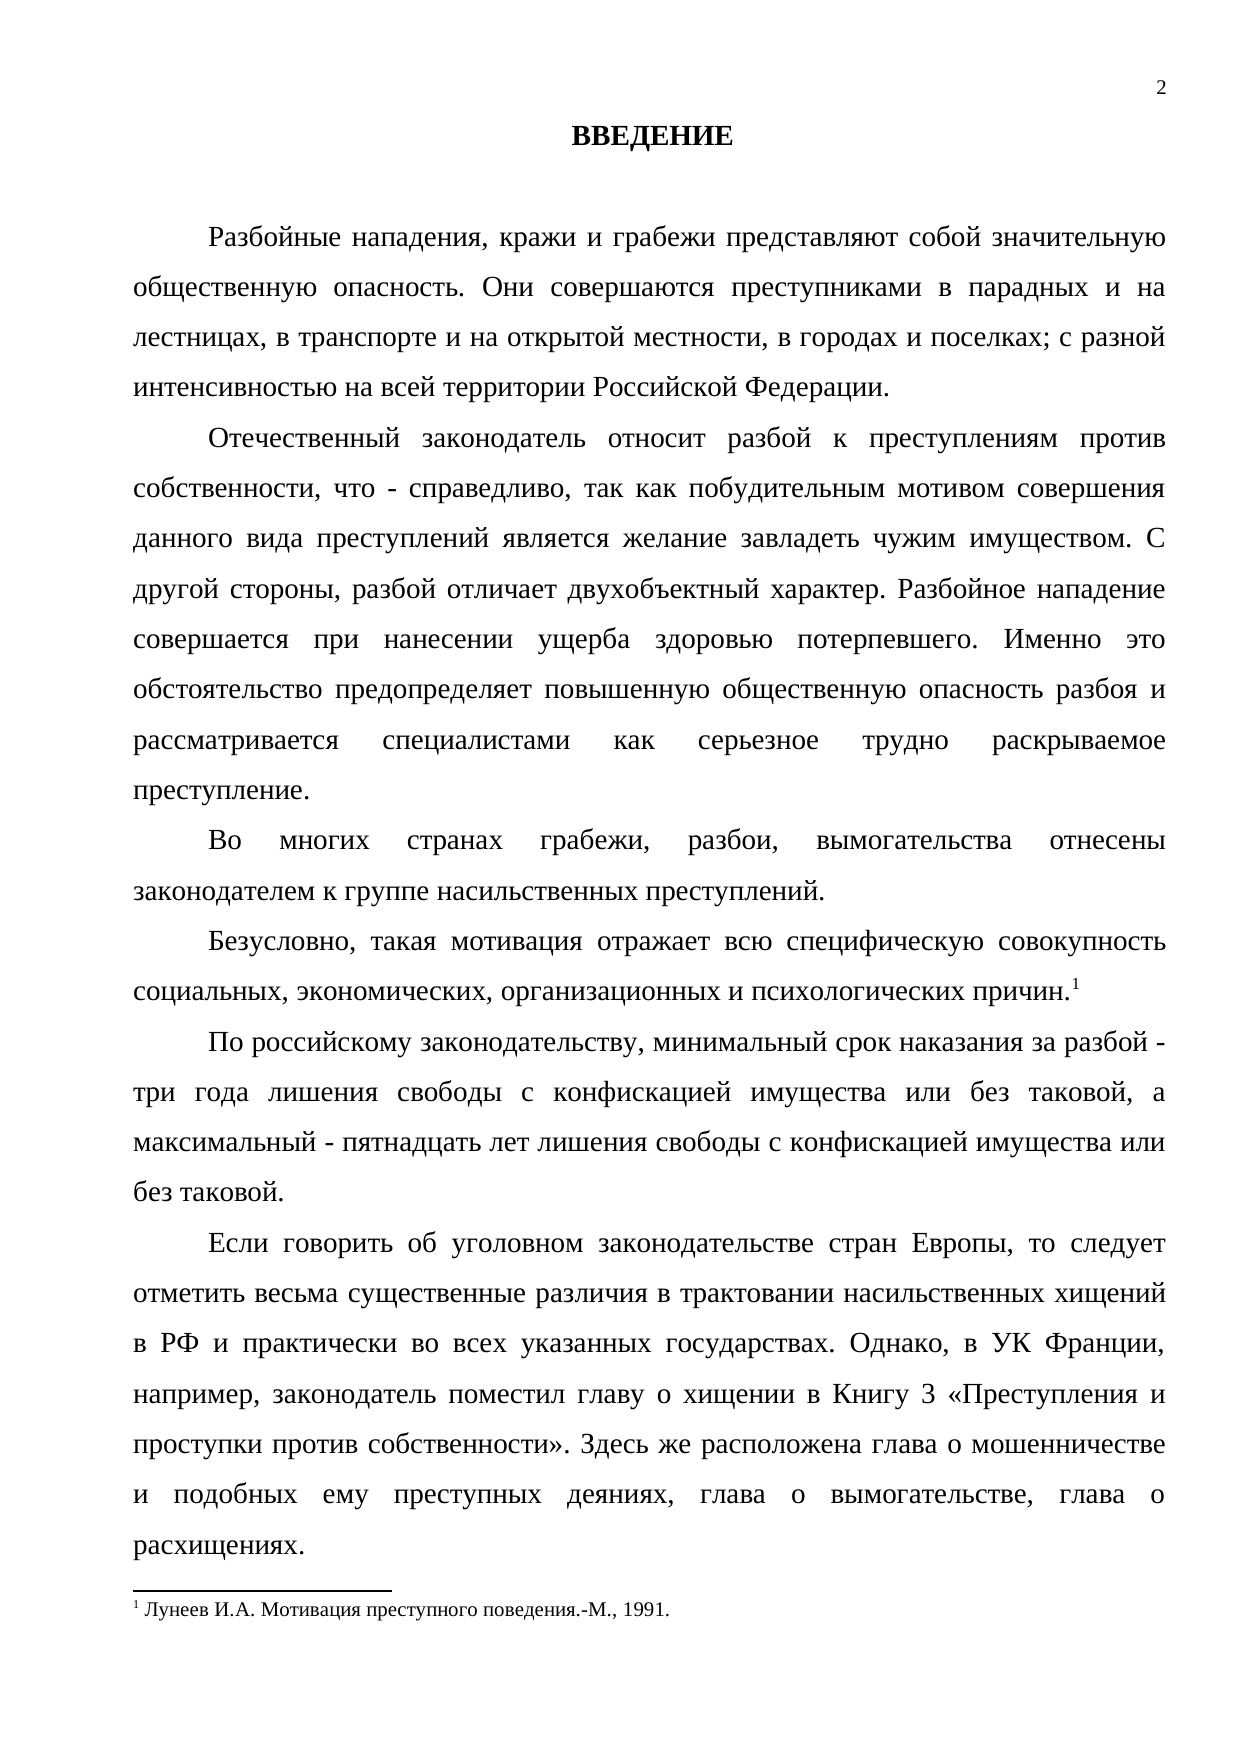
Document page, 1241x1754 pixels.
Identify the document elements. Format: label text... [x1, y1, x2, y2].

text Отечественный законодатель относит разбой к преступлениям против собственности, что - справедливо, так как побудительным мотивом совершения данного вида преступлений является желание завладеть чужим имуществом. С другой стороны, разбой отличает двухобъектный характер. Разбойное нападение совершается при нанесении ущерба здоровью потерпевшего. Именно это обстоятельство предопределяет повышенную общественную опасность разбоя и рассматривается специалистами как серьезное трудно раскрываемое преступление. [133, 420, 1167, 806]
text Если говорить об уголовном законодательстве стран Европы, то следует отметить весьма существенные различия в трактовании насильственных хищений в РФ и практически во всех указанных государствах. Однако, в УК Франции, например, законодатель поместил главу о хищении в Книгу 3 «Преступления и проступки против собственности». Здесь же расположена глава о мошенничестве и подобных ему преступных деяниях, глава о вымогательстве, глава о расхищениях. [133, 1225, 1167, 1561]
text Во многих странах грабежи, разбои, вымогательства отнесены законодателем к группе насильственных преступлений. [133, 823, 1167, 906]
subtitle ВВЕДЕНИЕ [133, 118, 1172, 152]
text Разбойные нападения, кражи и грабежи представляют собой значительную общественную опасность. Они совершаются преступниками в парадных и на лестницах, в транспорте и на открытой местности, в городах и поселках; с разной интенсивностью на всей территории Российской Федерации. [133, 219, 1167, 403]
text Безусловно, такая мотивация отражает всю специфическую совокупность социальных, экономических, организационных и психологических причин. [133, 923, 1167, 1007]
text По российскому законодательству, минимальный срок наказания за разбой - три года лишения свободы с конфискацией имущества или без таковой, а максимальный - пятнадцать лет лишения свободы с конфискацией имущества или без таковой. [133, 1024, 1167, 1208]
